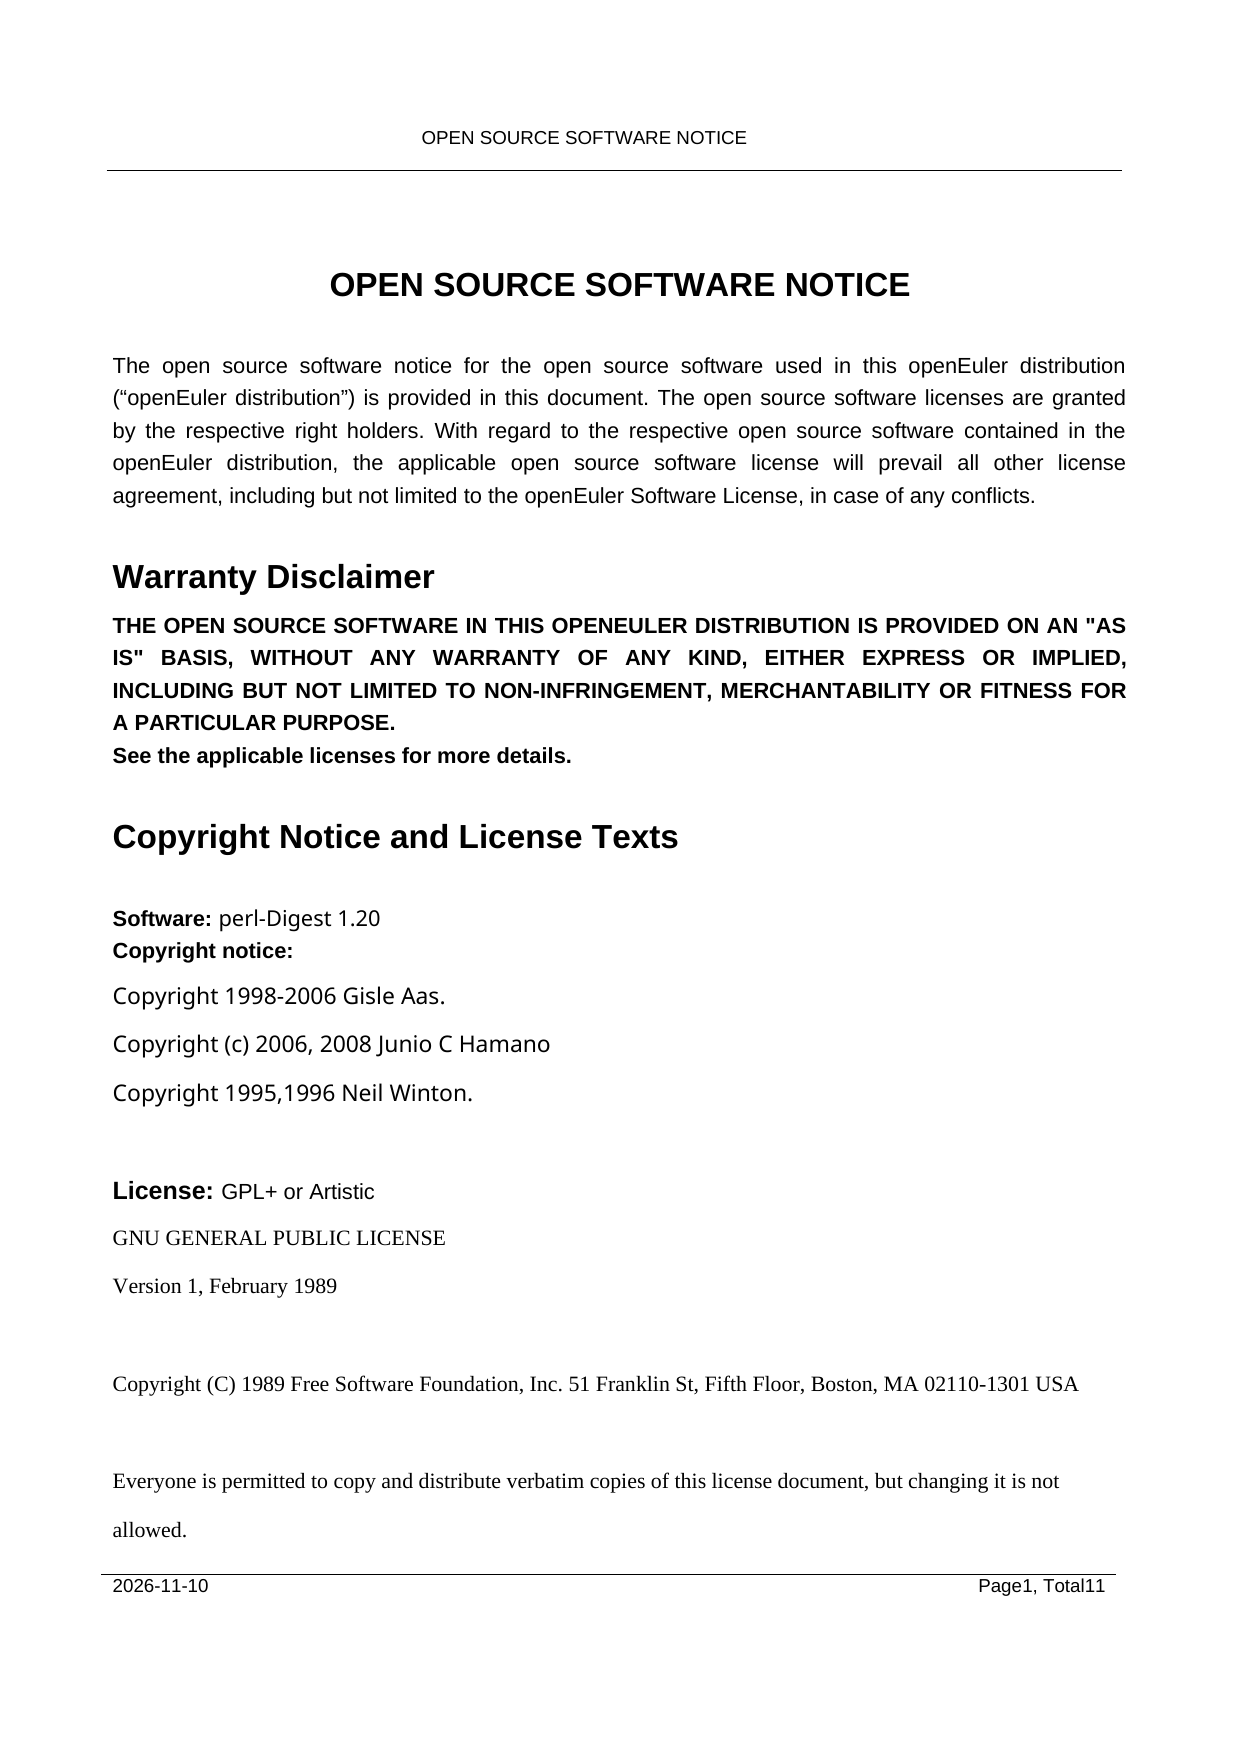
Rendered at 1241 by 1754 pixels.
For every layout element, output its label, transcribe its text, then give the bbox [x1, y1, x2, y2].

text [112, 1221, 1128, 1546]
text License: GPL+ or Artistic [112, 1174, 1128, 1207]
text Copyright notice: [112, 934, 1128, 966]
text The open source software notice for the open source software used in this openEuler distribution (“openEuler distribution”) is provided in this document. The open source software licenses are granted by the respective right holders. With regard to the respective open source software contained in the openEuler distribution, the applicable open source software license will prevail all other license agreement, including but not limited to the openEuler Software License, in case of any conflicts. [112, 349, 1128, 511]
text Warranty Disclaimer [112, 544, 1128, 609]
text Copyright Notice and License Texts [112, 804, 1128, 869]
text Copyright 1998-2006 Gisle Aas. Copyright (c) 2006, 2008 Junio C Hamano Copyright 1995,1996 Neil Winton. [112, 979, 1128, 1158]
text THE OPEN SOURCE SOFTWARE IN THIS OPENEULER DISTRIBUTION IS PROVIDED ON AN "AS IS" BASIS, WITHOUT ANY WARRANTY OF ANY KIND, EITHER EXPRESS OR IMPLIED, INCLUDING BUT NOT LIMITED TO NON-INFRINGEMENT, MERCHANTABILITY OR FITNESS FOR A PARTICULAR PURPOSE. See the applicable licenses for more details. [112, 609, 1128, 771]
text Software: perl-Digest 1.20 [112, 901, 1128, 934]
text OPEN SOURCE SOFTWARE NOTICE [112, 251, 1128, 316]
